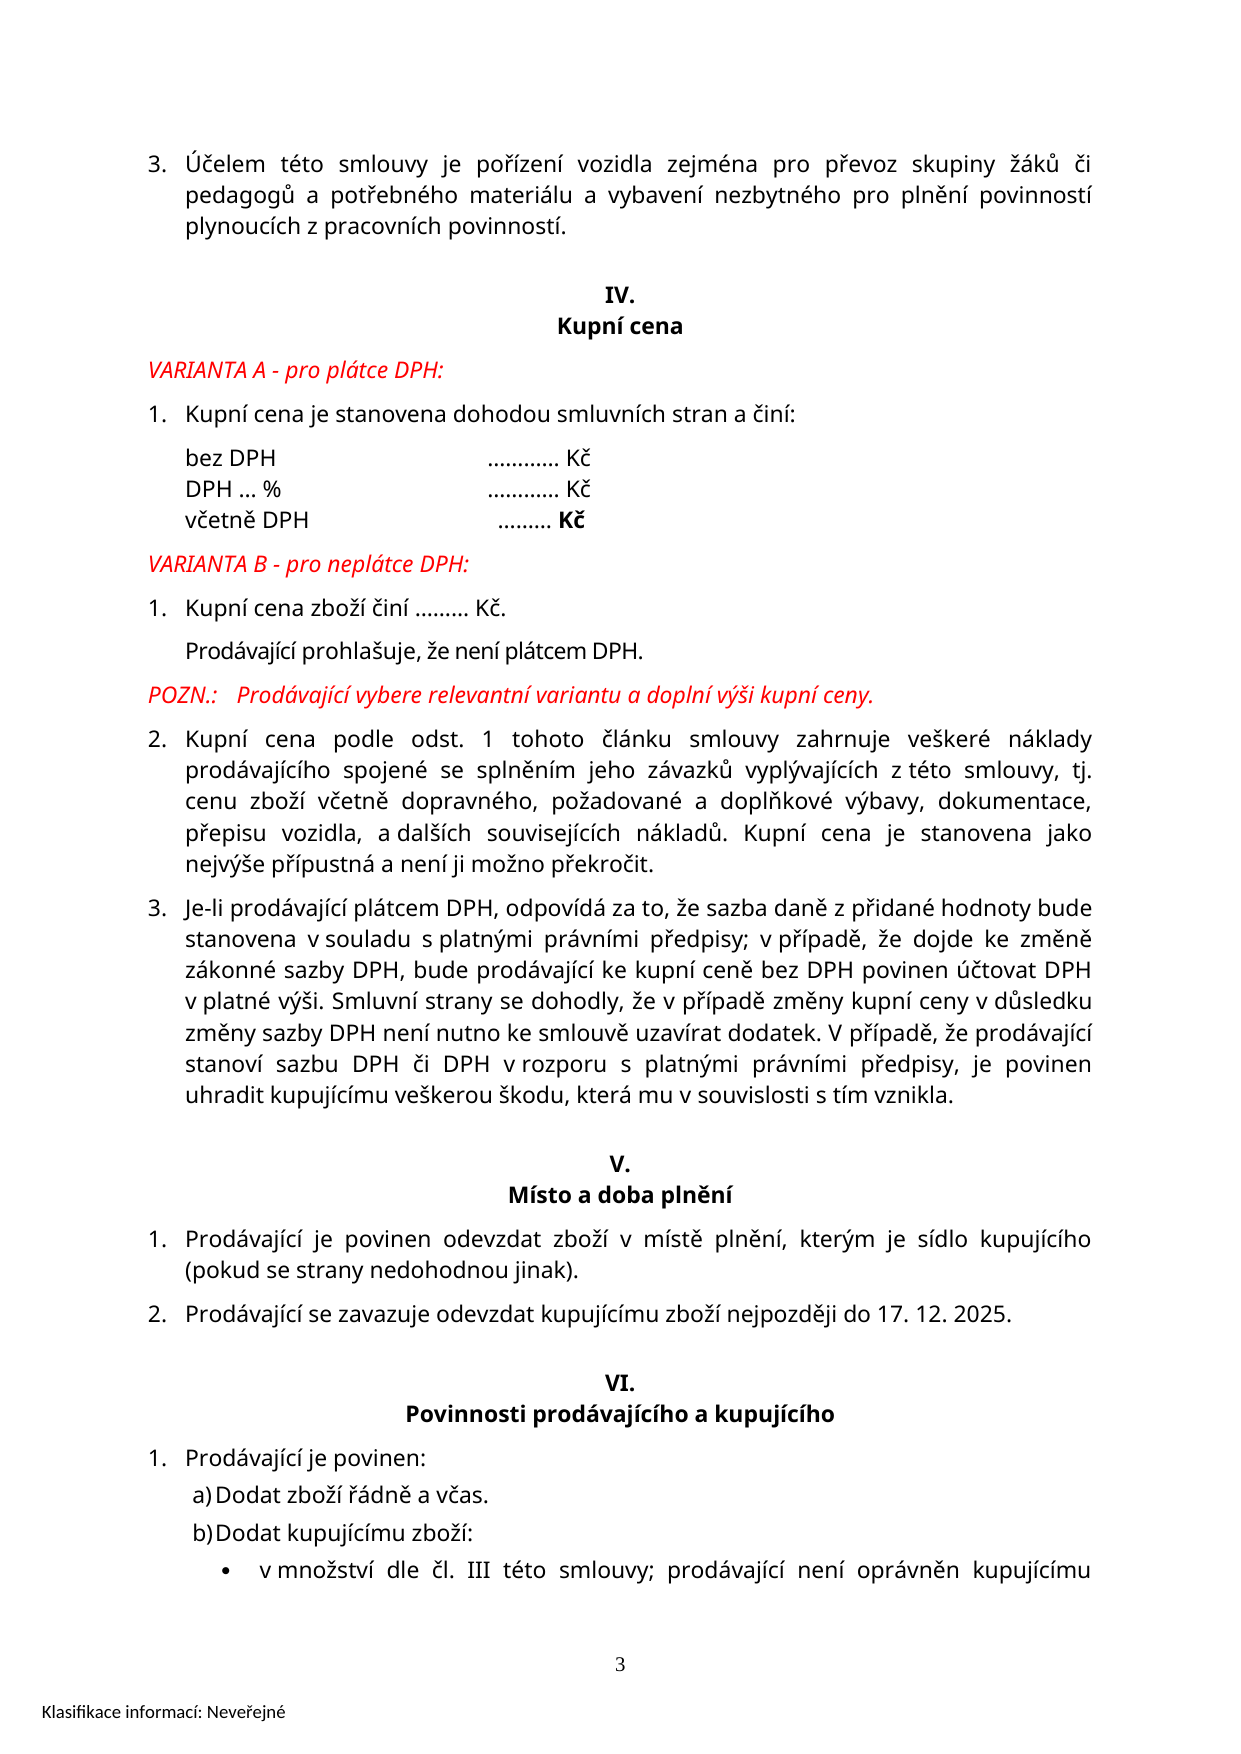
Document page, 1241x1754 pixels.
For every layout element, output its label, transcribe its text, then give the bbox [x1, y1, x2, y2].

text VARIANTA A - pro plátce DPH: [148, 354, 1092, 385]
text DPH … % ………… Kč [185, 473, 1092, 504]
text POZN.: Prodávající vybere relevantní variantu a doplní výši kupní ceny. [148, 679, 1092, 710]
text VARIANTA B - pro neplátce DPH: [148, 548, 1092, 579]
list Prodávající se zavazuje odevzdat kupujícímu zboží nejpozději do 17. 12. 2025. [148, 1298, 1092, 1329]
list Kupní cena zboží činí ……… Kč. [148, 591, 1092, 623]
list Prodávající je povinen: [148, 1441, 1092, 1473]
text Prodávající prohlašuje, že není plátcem DPH. [185, 635, 1092, 666]
text IV. Kupní cena [148, 279, 1092, 341]
list Je-li prodávající plátcem DPH, odpovídá za to, že sazba daně z přidané hodnoty bude stanovena v souladu s platnými právními předpisy; v případě, že dojde ke změně zákonné sazby DPH, bude prodávající ke kupní ceně bez DPH povinen účtovat DPH v platné výši. Smluvní strany se dohodly, že v případě změny kupní ceny v důsledku změny sazby DPH není nutno ke smlouvě uzavírat dodatek. V případě, že prodávající stanoví sazbu DPH či DPH v rozporu s platnými právními předpisy, je povinen uhradit kupujícímu veškerou škodu, která mu v souvislosti s tím vznikla. [148, 891, 1092, 1110]
list Kupní cena je stanovena dohodou smluvních stran a činí: [148, 398, 1092, 429]
text bez DPH ………… Kč [185, 441, 1092, 473]
list Prodávající je povinen odevzdat zboží v místě plnění, kterým je sídlo kupujícího (pokud se strany nedohodnou jinak). [148, 1223, 1092, 1285]
list Dodat kupujícímu zboží: [192, 1516, 1092, 1548]
list Účelem této smlouvy je pořízení vozidla zejména pro převoz skupiny žáků či pedagogů a potřebného materiálu a vybavení nezbytného pro plnění povinností plynoucích z pracovních povinností. [148, 148, 1092, 241]
text VI. Povinnosti prodávajícího a kupujícího [148, 1366, 1092, 1429]
text včetně DPH ……… Kč [185, 504, 1092, 535]
list Dodat zboží řádně a včas. [192, 1479, 1092, 1510]
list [222, 1554, 1092, 1585]
list Kupní cena podle odst. 1 tohoto článku smlouvy zahrnuje veškeré náklady prodávajícího spojené se splněním jeho závazků vyplývajících z této smlouvy, tj. cenu zboží včetně dopravného, požadované a doplňkové výbavy, dokumentace, přepisu vozidla, a dalších souvisejících nákladů. Kupní cena je stanovena jako nejvýše přípustná a není ji možno překročit. [148, 723, 1092, 879]
text V. Místo a doba plnění [148, 1148, 1092, 1210]
